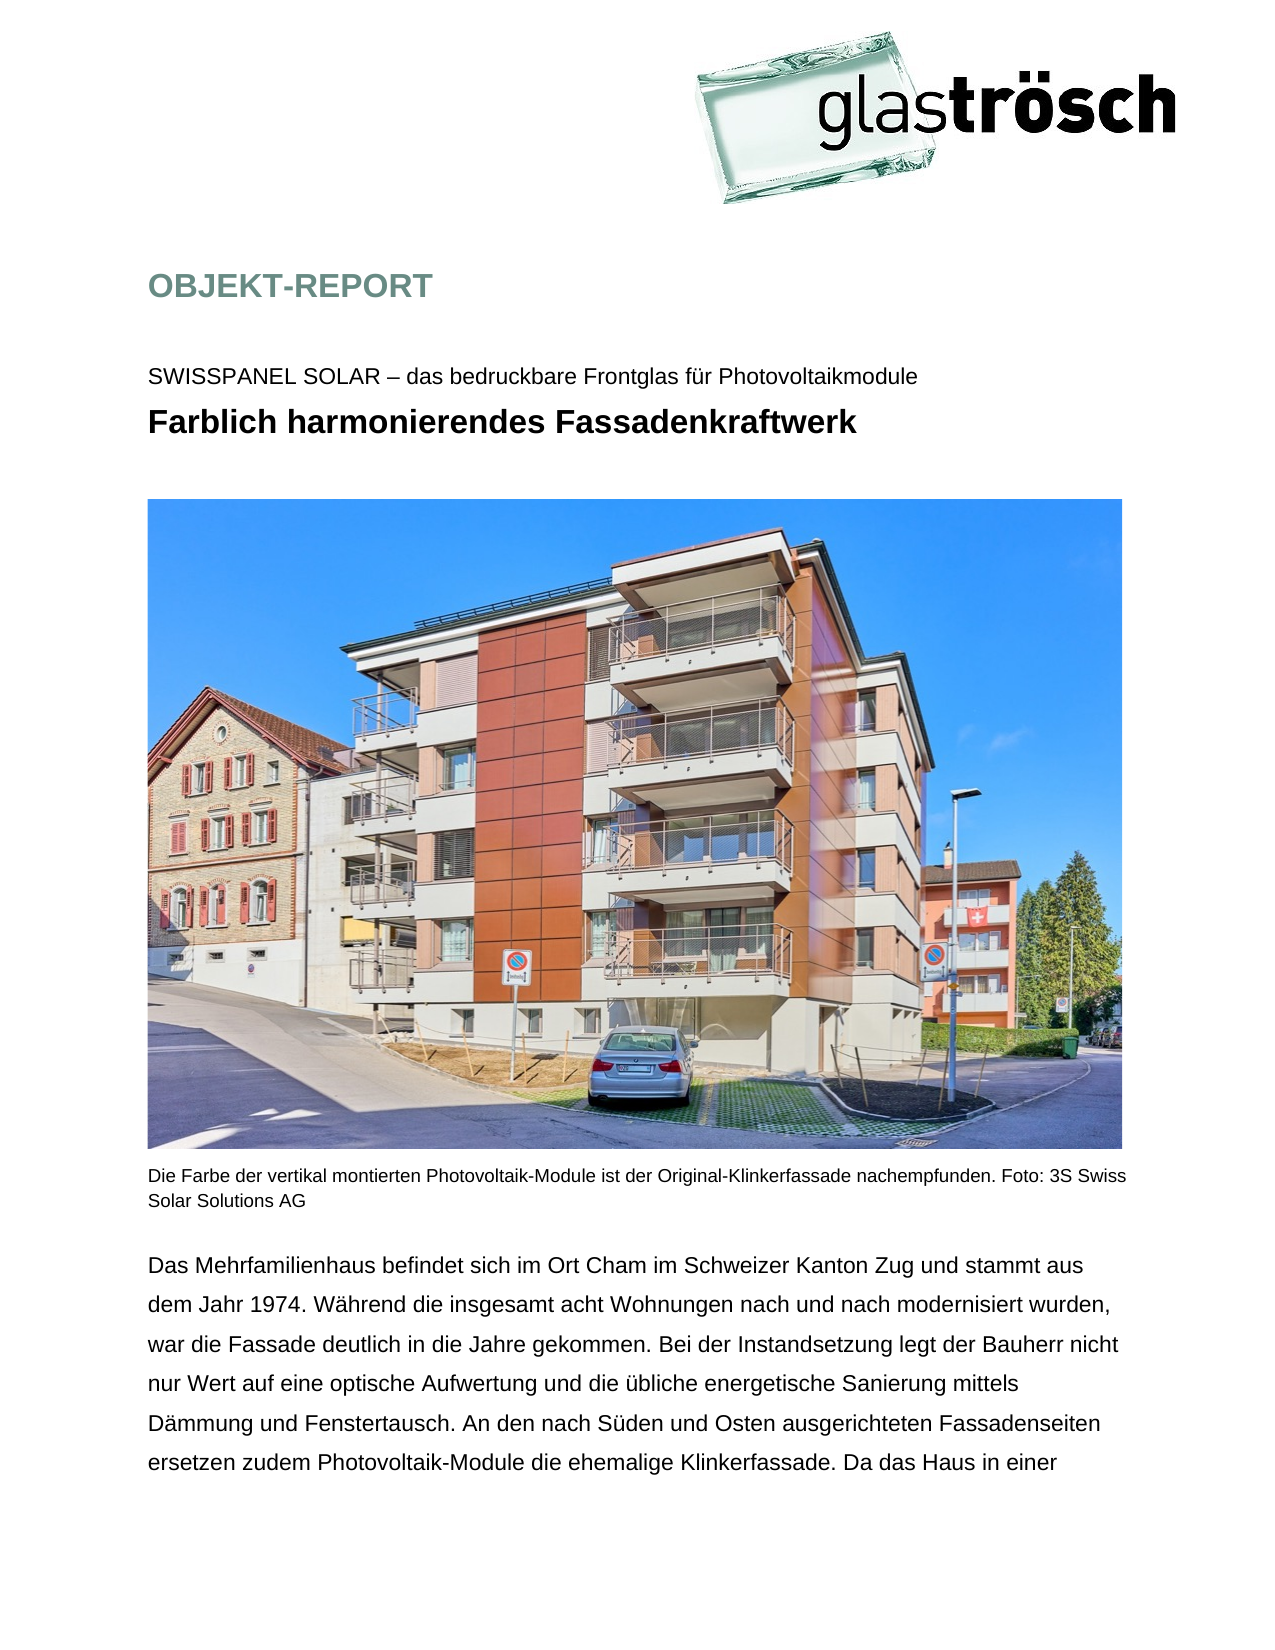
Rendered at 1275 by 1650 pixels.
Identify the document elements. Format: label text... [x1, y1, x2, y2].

text Farblich harmonierendes Fassadenkraftwerk [148, 402, 1127, 441]
text Die Farbe der vertikal montierten Photovoltaik-Module ist der Original-Klinkerfassade nachempfunden. Foto: 3S Swiss Solar Solutions AG [148, 1162, 1127, 1212]
text OBJEKT-REPORT [148, 266, 1127, 304]
picture [694, 31, 1176, 204]
text SWISSPANEL SOLAR – das bedruckbare Frontglas für Photovoltaikmodule [148, 363, 1127, 389]
picture [147, 499, 1123, 1149]
